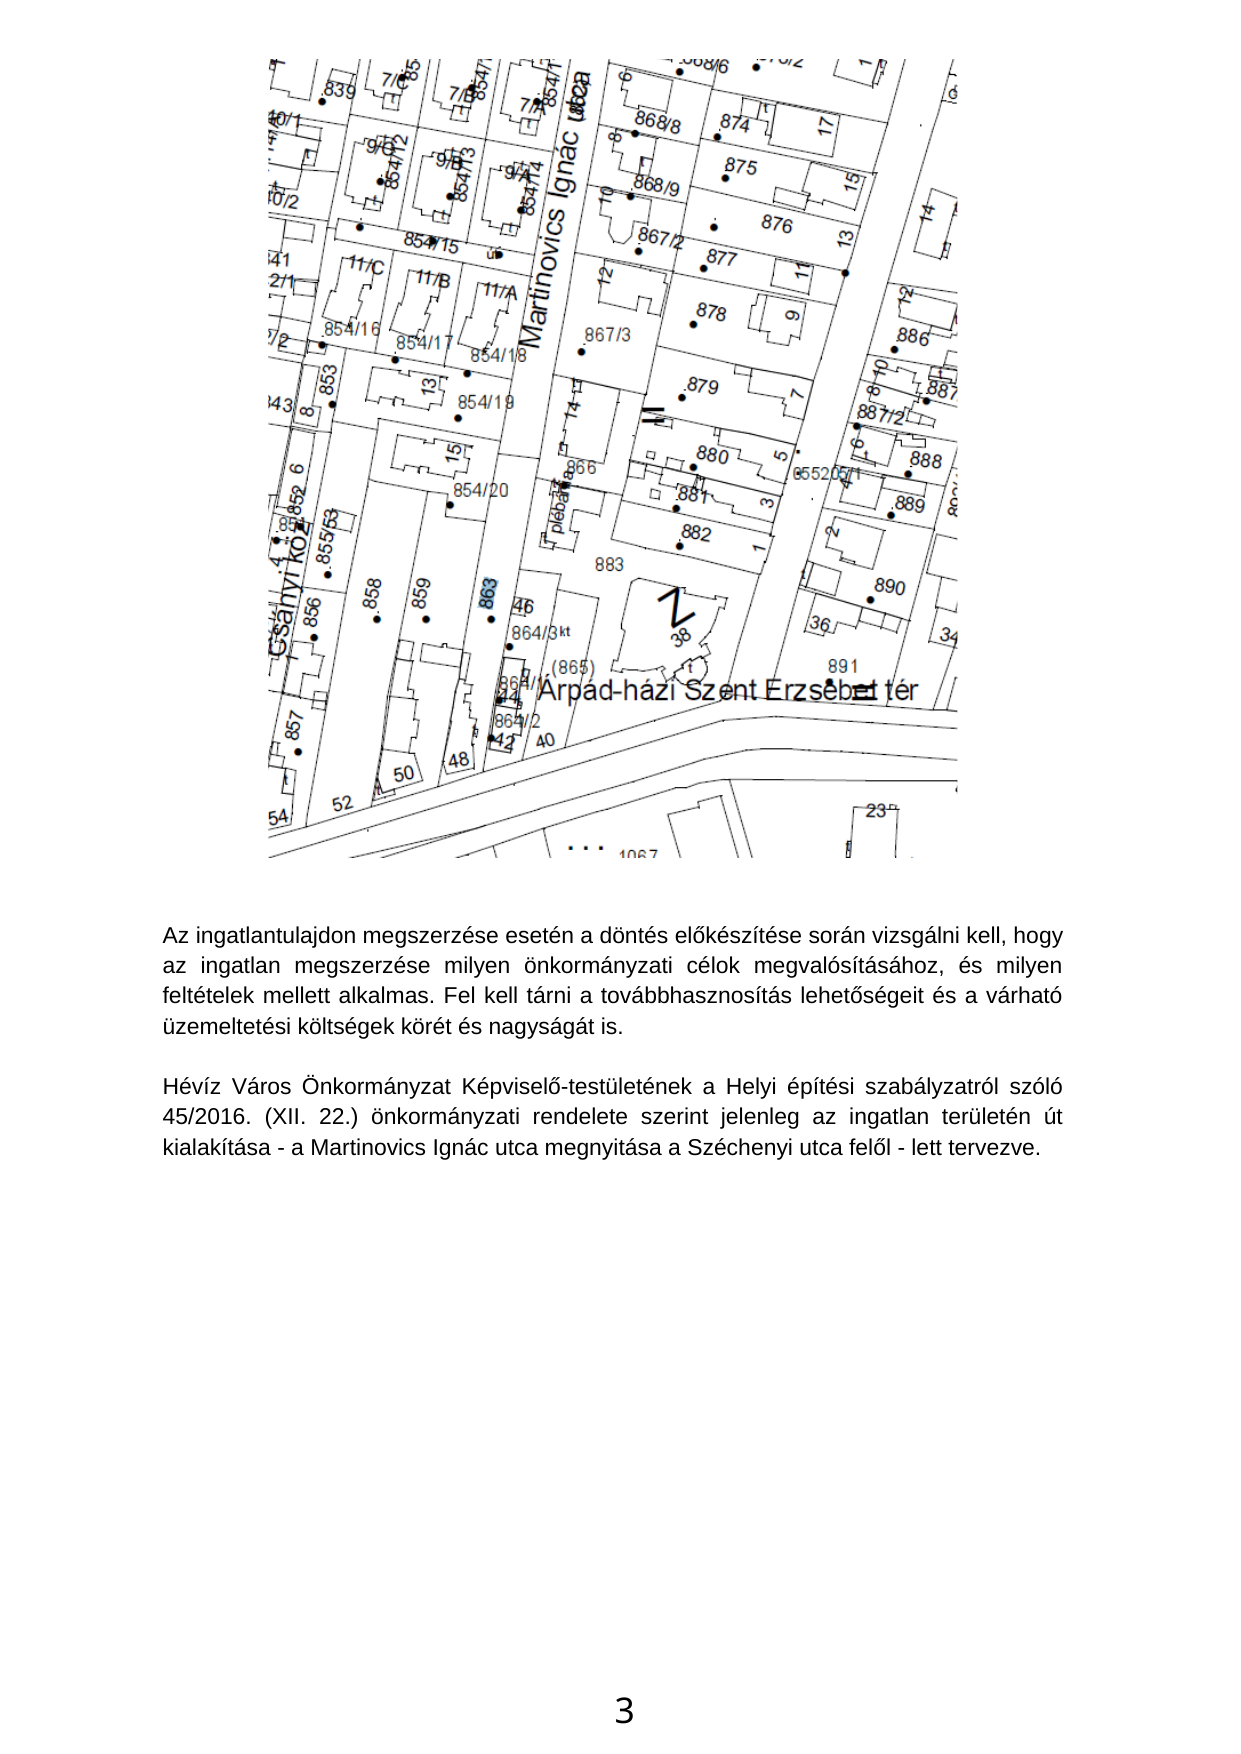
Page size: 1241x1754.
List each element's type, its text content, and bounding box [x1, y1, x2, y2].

text Hévíz Város Önkormányzat Képviselő-testületének a Helyi építési szabályzatról szóló 45/2016. (XII. 22.) önkormányzati rendelete szerint jelenleg az ingatlan területén út kialakítása - a Martinovics Ignác utca megnyitása a Széchenyi utca felől - lett tervezve. [162, 1073, 1063, 1160]
text Az ingatlantulajdon megszerzése esetén a döntés előkészítése során vizsgálni kell, hogy az ingatlan megszerzése milyen önkormányzati célok megvalósításához, és milyen feltételek mellett alkalmas. Fel kell tárni a továbbhasznosítás lehetőségeit és a várható üzemeltetési költségek körét és nagyságát is. [162, 922, 1063, 1039]
picture [268, 59, 958, 858]
